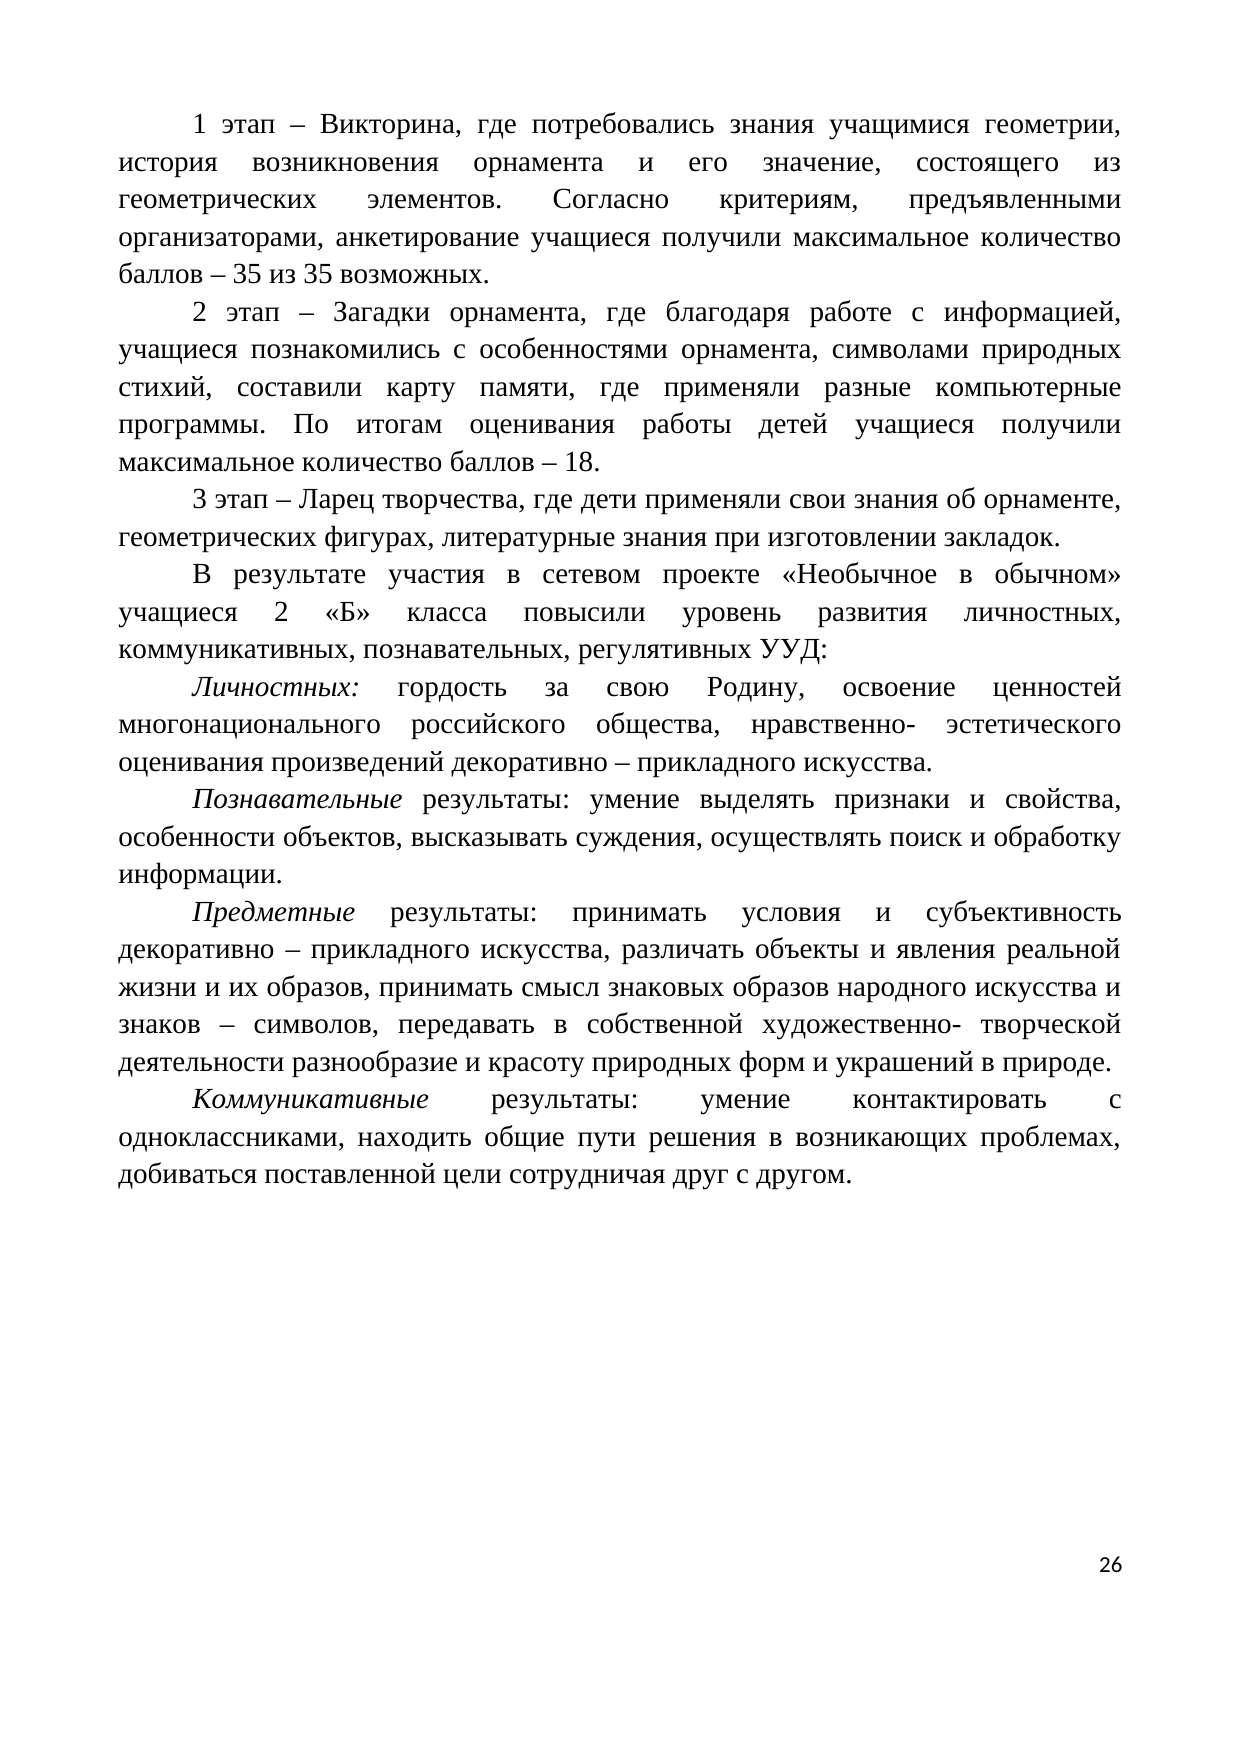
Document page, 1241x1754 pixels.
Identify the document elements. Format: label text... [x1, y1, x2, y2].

text 1 этап – Викторина, где потребовались знания учащимися геометрии, история возникновения орнамента и его значение, состоящего из геометрических элементов. Согласно критериям, предъявленными организаторами, анкетирование учащиеся получили максимальное количество баллов – 35 из 35 возможных. [118, 103, 1122, 291]
text Личностных: гордость за свою Родину, освоение ценностей многонационального российского общества, нравственно- эстетического оценивания произведений декоративно – прикладного искусства. [118, 666, 1122, 778]
text 3 этап – Ларец творчества, где дети применяли свои знания об орнаменте, геометрических фигурах, литературные знания при изготовлении закладок. [118, 478, 1122, 553]
text В результате участия в сетевом проекте «Необычное в обычном» учащиеся 2 «Б» класса повысили уровень развития личностных, коммуникативных, познавательных, регулятивных УУД: [118, 553, 1122, 666]
text Предметные результаты: принимать условия и субъективность декоративно – прикладного искусства, различать объекты и явления реальной жизни и их образов, принимать смысл знаковых образов народного искусства и знаков – символов, передавать в собственной художественно- творческой деятельности разнообразие и красоту природных форм и украшений в природе. [118, 891, 1122, 1078]
text 2 этап – Загадки орнамента, где благодаря работе с информацией, учащиеся познакомились с особенностями орнамента, символами природных стихий, составили карту памяти, где применяли разные компьютерные программы. По итогам оценивания работы детей учащиеся получили максимальное количество баллов – 18. [118, 291, 1122, 478]
text Коммуникативные результаты: умение контактировать с одноклассниками, находить общие пути решения в возникающих проблемах, добиваться поставленной цели сотрудничая друг с другом. [118, 1078, 1122, 1191]
text Познавательные результаты: умение выделять признаки и свойства, особенности объектов, высказывать суждения, осуществлять поиск и обработку информации. [118, 778, 1122, 891]
